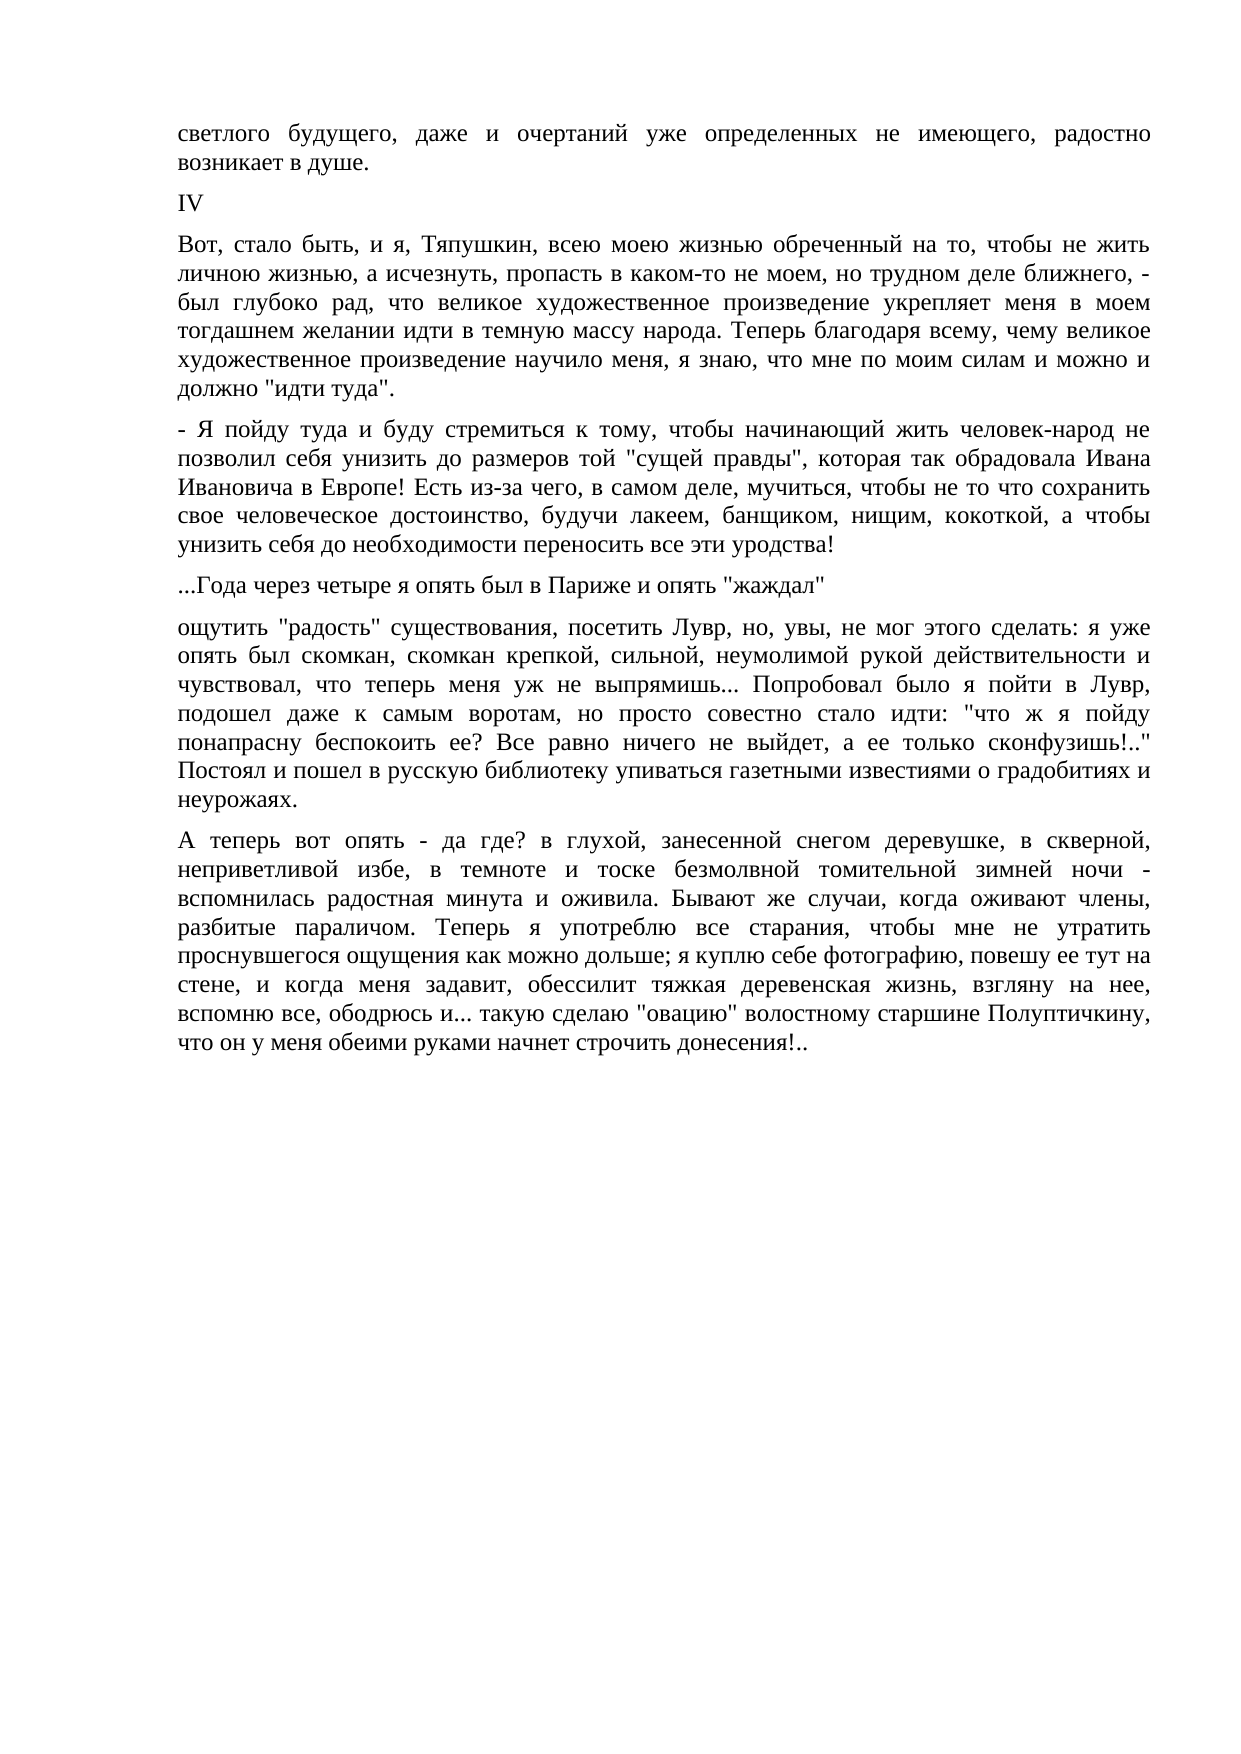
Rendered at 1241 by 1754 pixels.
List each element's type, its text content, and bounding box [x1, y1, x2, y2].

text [177, 118, 1152, 176]
text - Я пойду туда и буду стремиться к тому, чтобы начинающий жить человек-народ не позволил себя унизить до размеров той "сущей правды", которая так обрадовала Ивана Ивановича в Европе! Есть из-за чего, в самом деле, мучиться, чтобы не то что сохранить свое человеческое достоинство, будучи лакеем, банщиком, нищим, кокоткой, а чтобы унизить себя до необходимости переносить все эти уродства! [177, 414, 1152, 558]
text ощутить "радость" существования, посетить Лувр, но, увы, не мог этого сделать: я уже опять был скомкан, скомкан крепкой, сильной, неумолимой рукой действительности и чувствовал, что теперь меня уж не выпрямишь... Попробовал было я пойти в Лувр, подошел даже к самым воротам, но просто совестно стало идти: "что ж я пойду понапрасну беспокоить ее? Все равно ничего не выйдет, а ее только сконфузишь!.." Постоял и пошел в русскую библиотеку упиваться газетными известиями о градобитиях и неурожаях. [177, 612, 1152, 813]
text А теперь вот опять - да где? в глухой, занесенной снегом деревушке, в скверной, неприветливой избе, в темноте и тоске безмолвной томительной зимней ночи - вспомнилась радостная минута и оживила. Бывают же случаи, когда оживают члены, разбитые параличом. Теперь я употреблю все старания, чтобы мне не утратить проснувшегося ощущения как можно дольше; я куплю себе фотографию, повешу ее тут на стене, и когда меня задавит, обессилит тяжкая деревенская жизнь, взгляну на нее, вспомню все, ободрюсь и... такую сделаю "овацию" волостному старшине Полуптичкину, что он у меня обеими руками начнет строчить донесения!.. [177, 826, 1152, 1056]
text ...Года через четыре я опять был в Париже и опять "жаждал" [177, 571, 1152, 599]
text Вот, стало быть, и я, Тяпушкин, всею моею жизнью обреченный на то, чтобы не жить личною жизнью, а исчезнуть, пропасть в каком-то не моем, но трудном деле ближнего, - был глубоко рад, что великое художественное произведение укрепляет меня в моем тогдашнем желании идти в темную массу народа. Теперь благодаря всему, чему великое художественное произведение научило меня, я знаю, что мне по моим силам и можно и должно "идти туда". [177, 229, 1152, 402]
text IV [177, 188, 1152, 217]
